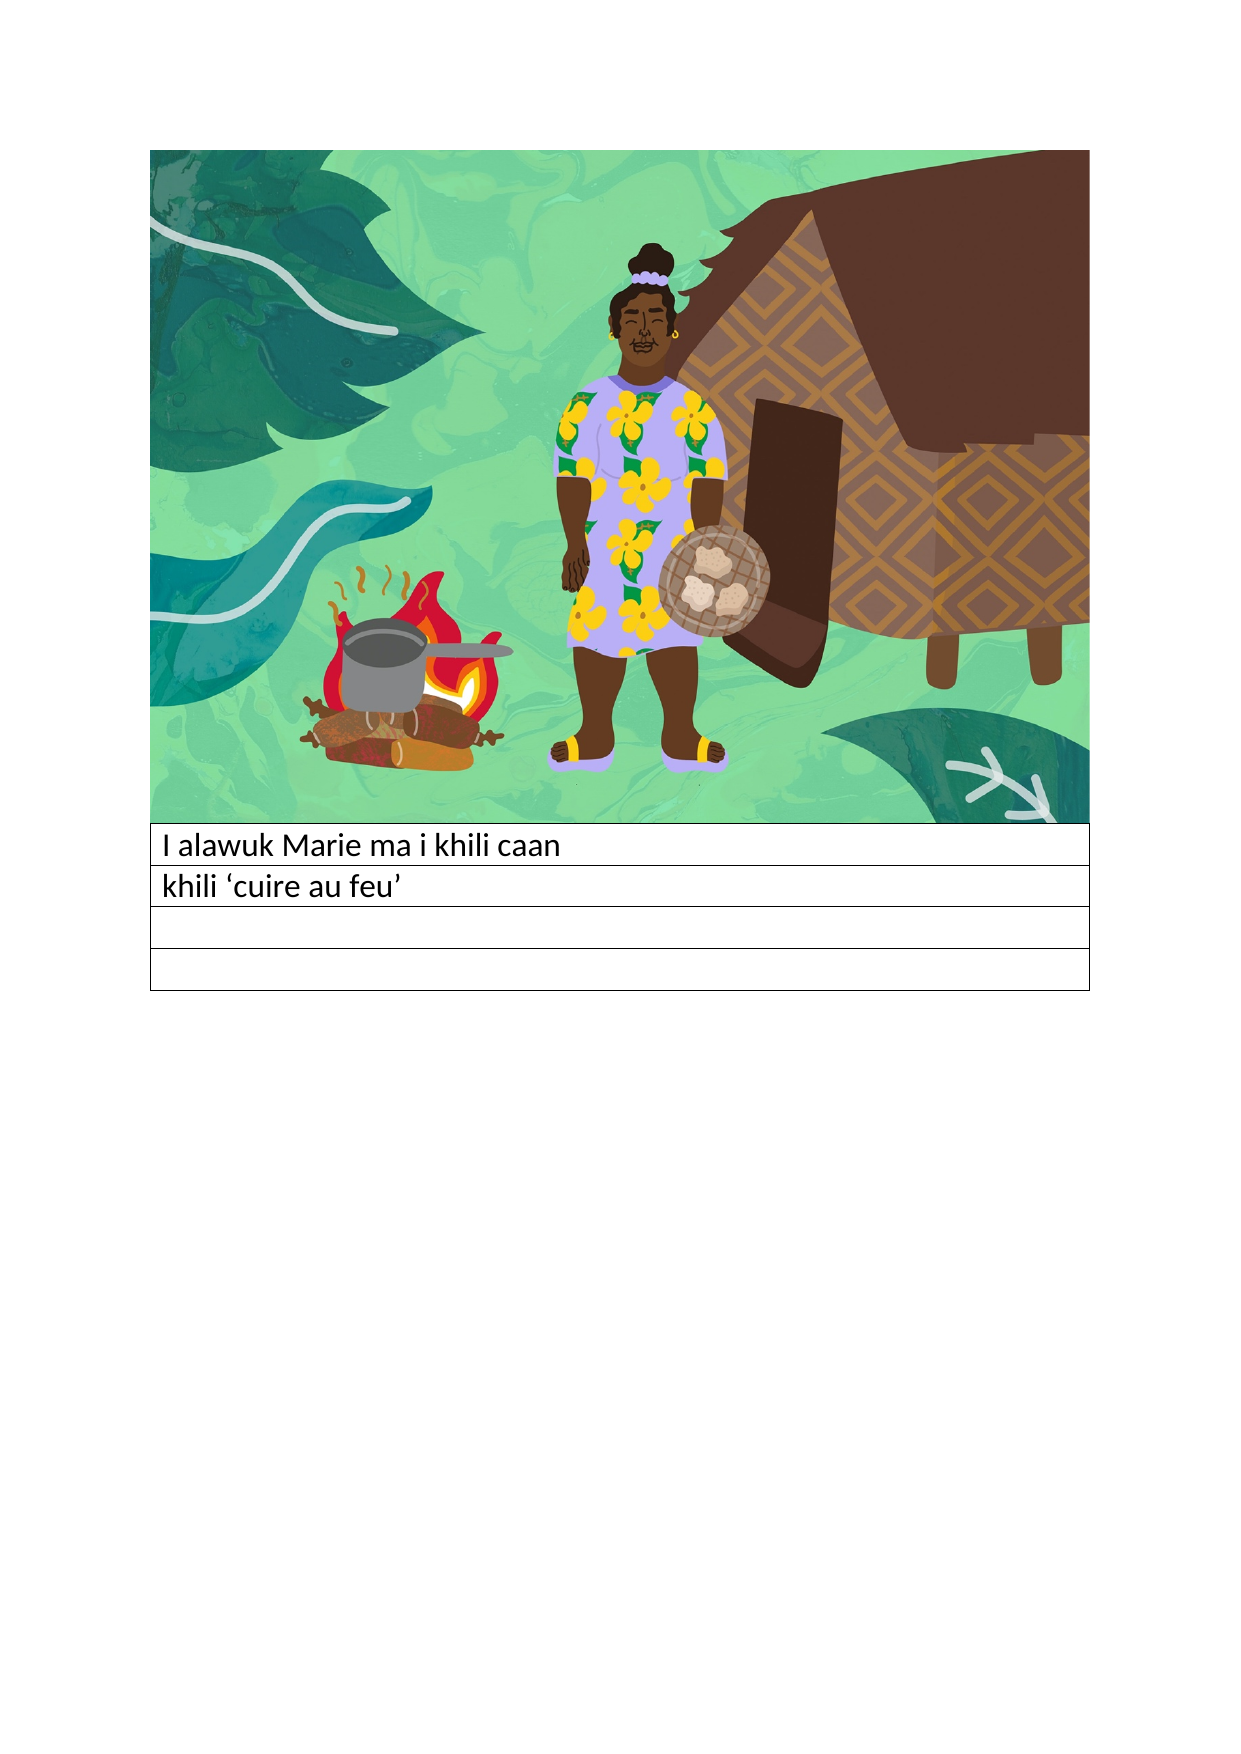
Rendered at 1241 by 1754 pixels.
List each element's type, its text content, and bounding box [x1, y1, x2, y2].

table_cell khili ‘cuire au feu’ [151, 866, 1089, 906]
table_cell [151, 907, 1089, 948]
table_cell [151, 949, 1089, 990]
picture [150, 150, 1090, 823]
table_header I alawuk Marie ma i khili caan [151, 824, 1089, 864]
